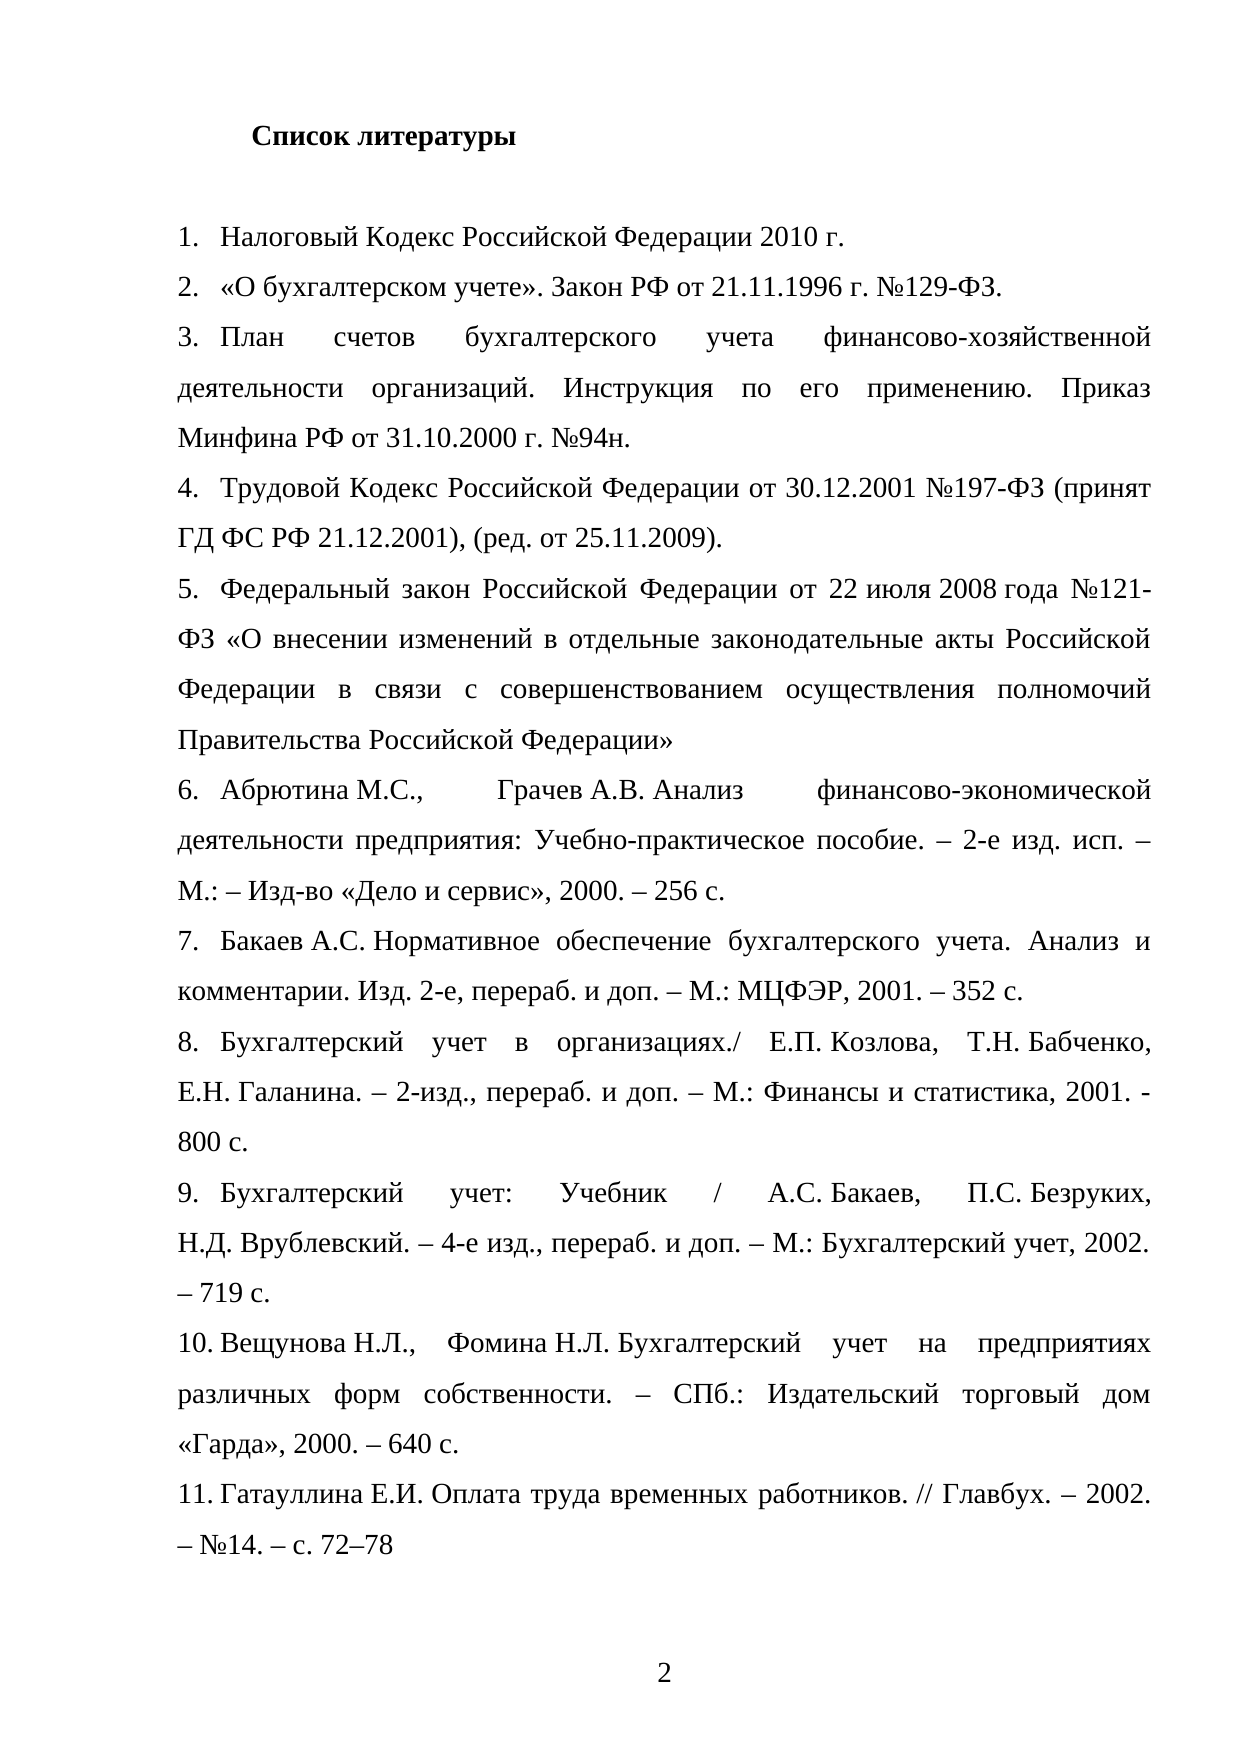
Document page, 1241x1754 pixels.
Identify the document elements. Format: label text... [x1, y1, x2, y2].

list Бухгалтерский учет в организациях./ Е.П. Козлова, Т.Н. Бабченко, Е.Н. Галанина. – 2-изд., перераб. и доп. – М.: Финансы и статистика, 2001. -800 с. [177, 1024, 1152, 1158]
text Список литературы [177, 118, 1152, 152]
list План счетов бухгалтерского учета финансово-хозяйственной деятельности организаций. Инструкция по его применению. Приказ Минфина РФ от 31.10.2000 г. №94н. [177, 319, 1152, 453]
list Абрютина М.С., Грачев А.В. Анализ финансово-экономической деятельности предприятия: Учебно-практическое пособие. – 2-е изд. исп. – М.: – Изд-во «Дело и сервис», 2000. – 256 с. [177, 772, 1152, 906]
list «О бухгалтерском учете». Закон РФ от 21.11.1996 г. №129-ФЗ. [177, 269, 1152, 303]
list Трудовой Кодекс Российской Федерации от 30.12.2001 №197-ФЗ (принят ГД ФС РФ 21.12.2001), (ред. от 25.11.2009). [177, 470, 1152, 554]
list Налоговый Кодекс Российской Федерации 2010 г. [177, 219, 1152, 252]
list Гатауллина Е.И. Оплата труда временных работников. // Главбух. – 2002. – №14. – с. 72–78 [177, 1477, 1152, 1560]
list Бухгалтерский учет: Учебник / А.С. Бакаев, П.С. Безруких, Н.Д. Врублевский. – 4-е изд., перераб. и доп. – М.: Бухгалтерский учет, 2002. – 719 с. [177, 1175, 1152, 1309]
list Бакаев А.С. Нормативное обеспечение бухгалтерского учета. Анализ и комментарии. Изд. 2-е, перераб. и доп. – М.: МЦФЭР, 2001. – 352 с. [177, 923, 1152, 1007]
list Вещунова Н.Л., Фомина Н.Л. Бухгалтерский учет на предприятиях различных форм собственности. – СПб.: Издательский торговый дом «Гарда», 2000. – 640 с. [177, 1326, 1152, 1460]
list Федеральный закон Российской Федерации от 22 июля 2008 года №121-ФЗ «О внесении изменений в отдельные законодательные акты Российской Федерации в связи с совершенствованием осуществления полномочий Правительства Российской Федерации» [177, 571, 1152, 755]
